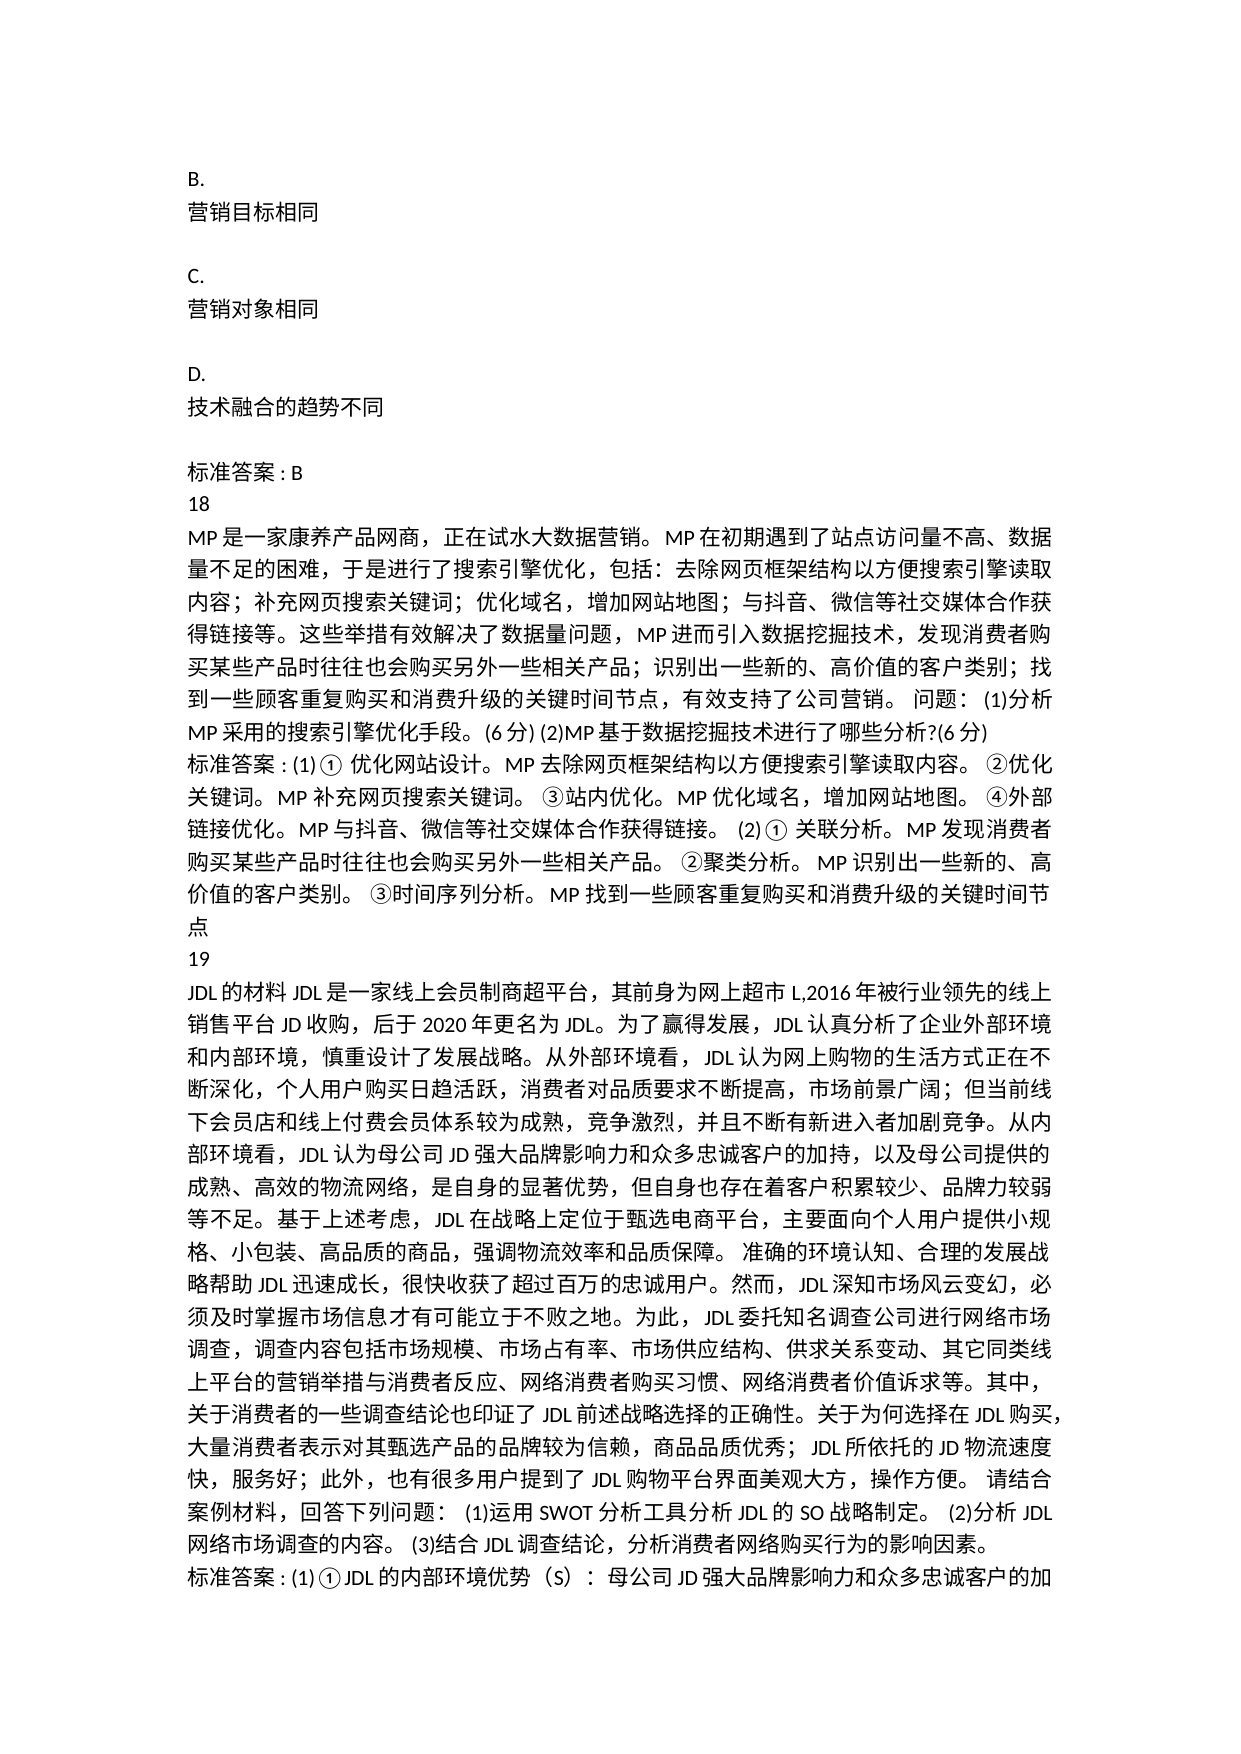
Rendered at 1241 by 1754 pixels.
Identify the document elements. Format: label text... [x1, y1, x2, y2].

text C. [187, 259, 1053, 292]
text 技术融合的趋势不同 [187, 389, 1053, 422]
text 19 [187, 942, 1053, 974]
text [187, 1559, 1053, 1592]
text 标准答案 : B [187, 454, 1053, 487]
text 18 [187, 487, 1053, 519]
text MP是一家康养产品网商，正在试水大数据营销。MP在初期遇到了站点访问量不高、数据量不足的困难，于是进行了搜索引擎优化，包括：去除网页框架结构以方便搜索引擎读取内容；补充网页搜索关键词；优化域名，增加网站地图；与抖音、微信等社交媒体合作获得链接等。这些举措有效解决了数据量问题，MP进而引入数据挖掘技术，发现消费者购买某些产品时往往也会购买另外一些相关产品；识别出一些新的、高价值的客户类别；找到一些顾客重复购买和消费升级的关键时间节点，有效支持了公司营销。 问题：(1)分析MP采用的搜索引擎优化手段。(6分) (2)MP基于数据挖掘技术进行了哪些分析?(6分) [187, 519, 1053, 747]
text B. [187, 162, 1053, 194]
text 营销目标相同 [187, 194, 1053, 227]
text D. [187, 357, 1053, 389]
text JDL的材料 JDL是一家线上会员制商超平台，其前身为网上超市L,2016年被行业领先的线上销售平台JD收购，后于2020年更名为JDL。为了赢得发展，JDL认真分析了企业外部环境和内部环境，慎重设计了发展战略。从外部环境看，JDL认为网上购物的生活方式正在不断深化，个人用户购买日趋活跃，消费者对品质要求不断提高，市场前景广阔；但当前线下会员店和线上付费会员体系较为成熟，竞争激烈，并且不断有新进入者加剧竞争。从内部环境看，JDL认为母公司JD强大品牌影响力和众多忠诚客户的加持，以及母公司提供的成熟、高效的物流网络，是自身的显著优势，但自身也存在着客户积累较少、品牌力较弱等不足。基于上述考虑，JDL在战略上定位于甄选电商平台，主要面向个人用户提供小规格、小包装、高品质的商品，强调物流效率和品质保障。 准确的环境认知、合理的发展战略帮助JDL迅速成长，很快收获了超过百万的忠诚用户。然而，JDL深知市场风云变幻，必须及时掌握市场信息才有可能立于不败之地。为此，JDL委托知名调查公司进行网络市场调查，调查内容包括市场规模、市场占有率、市场供应结构、供求关系变动、其它同类线上平台的营销举措与消费者反应、网络消费者购买习惯、网络消费者价值诉求等。其中，关于消费者的一些调查结论也印证了JDL前述战略选择的正确性。关于为何选择在JDL购买，大量消费者表示对其甄选产品的品牌较为信赖，商品品质优秀；JDL所依托的JD物流速度快，服务好；此外，也有很多用户提到了JDL购物平台界面美观大方，操作方便。 请结合案例材料，回答下列问题： (1)运用SWOT分析工具分析JDL的SO战略制定。 (2)分析JDL网络市场调查的内容。 (3)结合JDL调查结论，分析消费者网络购买行为的影响因素。 [187, 974, 1053, 1559]
text 营销对象相同 [187, 292, 1053, 324]
text 标准答案 : (1)①优化网站设计。MP 去除网页框架结构以方便搜索引擎读取内容。 ②优化关键词。MP 补充网页搜索关键词。 ③站内优化。MP优化域名，增加网站地图。 ④外部链接优化。MP与抖音、微信等社交媒体合作获得链接。 (2)①关联分析。MP 发现消费者购买某些产品时往往也会购买另外一些相关产品。 ②聚类分析。MP 识别出一些新的、高价值的客户类别。 ③时间序列分析。MP 找到一些顾客重复购买和消费升级的关键时间节点 [187, 747, 1053, 942]
